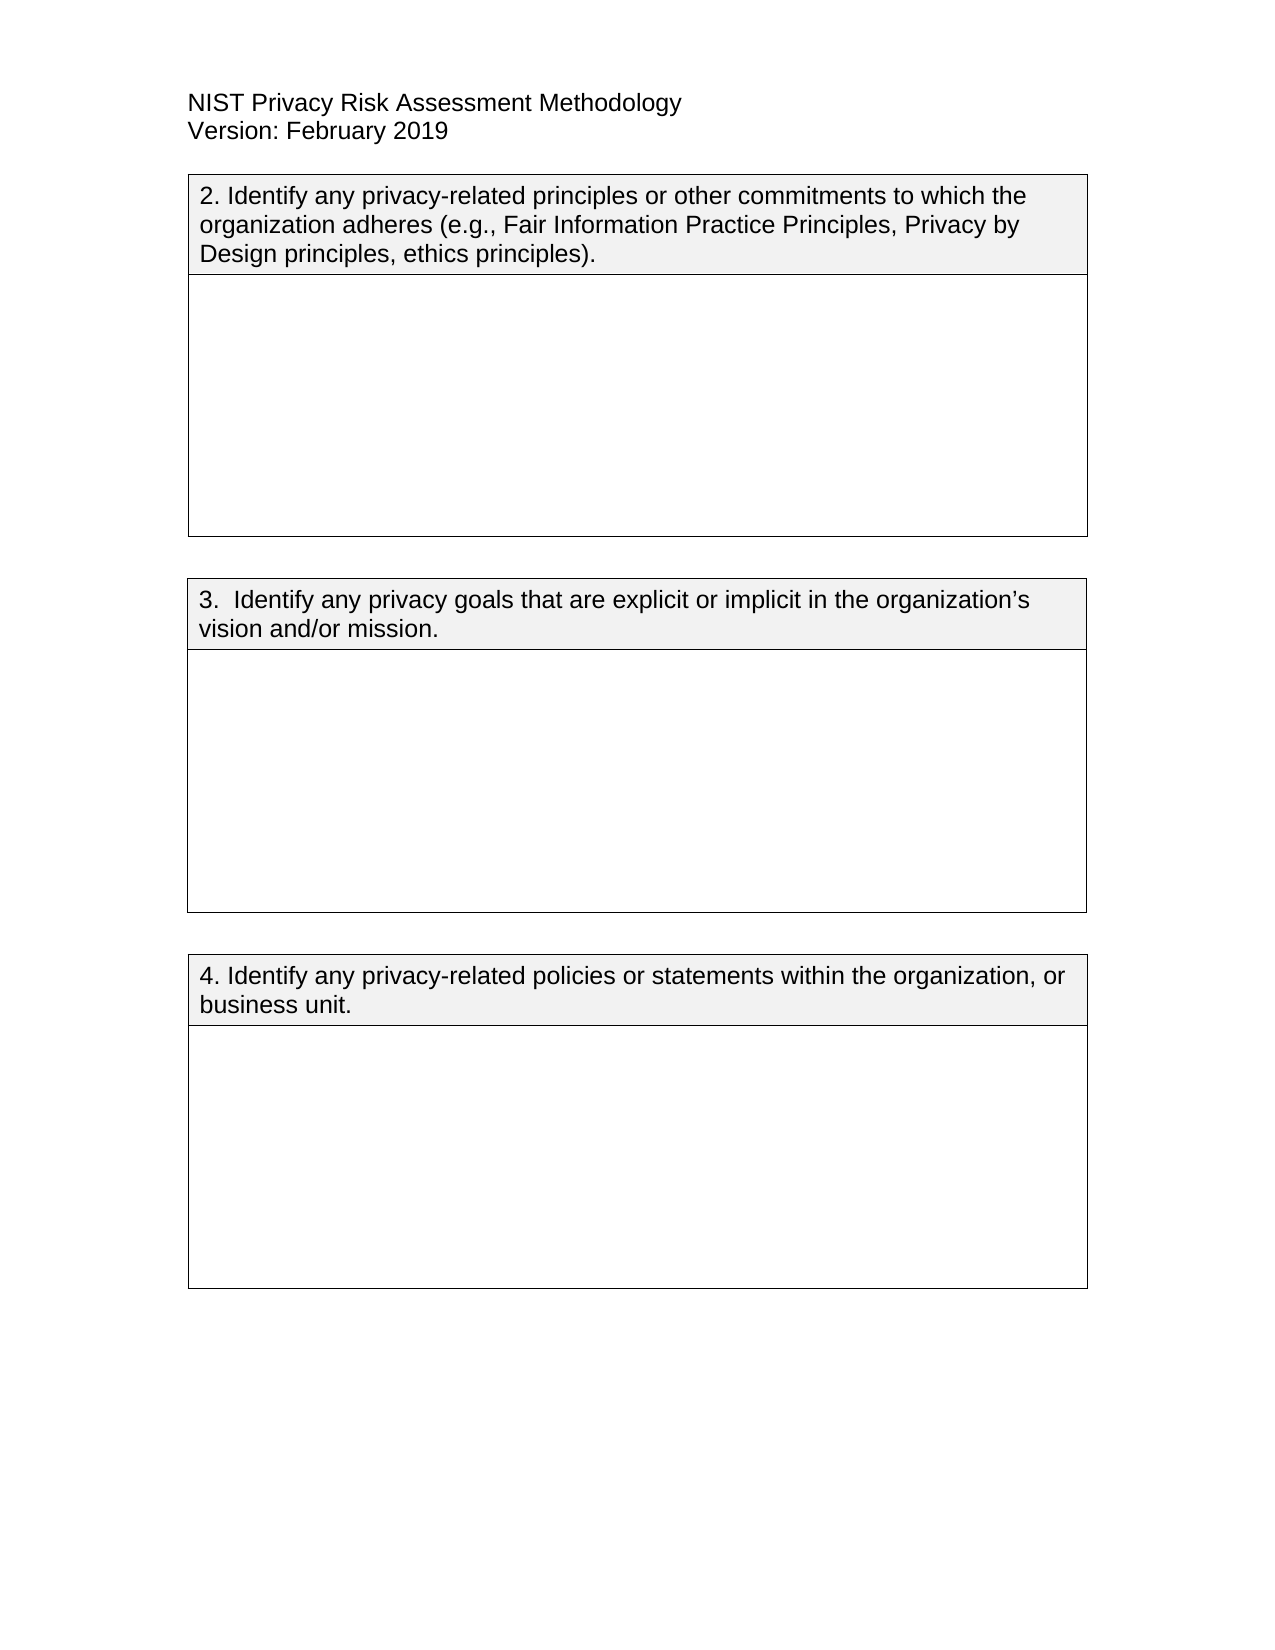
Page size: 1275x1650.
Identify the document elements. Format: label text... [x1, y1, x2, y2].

table_cell [189, 1026, 1087, 1287]
table_cell [188, 650, 1086, 912]
table_cell [189, 275, 1087, 536]
table_header 2. Identify any privacy-related principles or other commitments to which the organization adheres (e.g., Fair Information Practice Principles, Privacy by Design principles, ethics principles). [189, 175, 1087, 273]
table_header 3. Identify any privacy goals that are explicit or implicit in the organization’s vision and/or mission. [188, 579, 1086, 649]
table_header 4. Identify any privacy-related policies or statements within the organization, or business unit. [189, 955, 1087, 1025]
